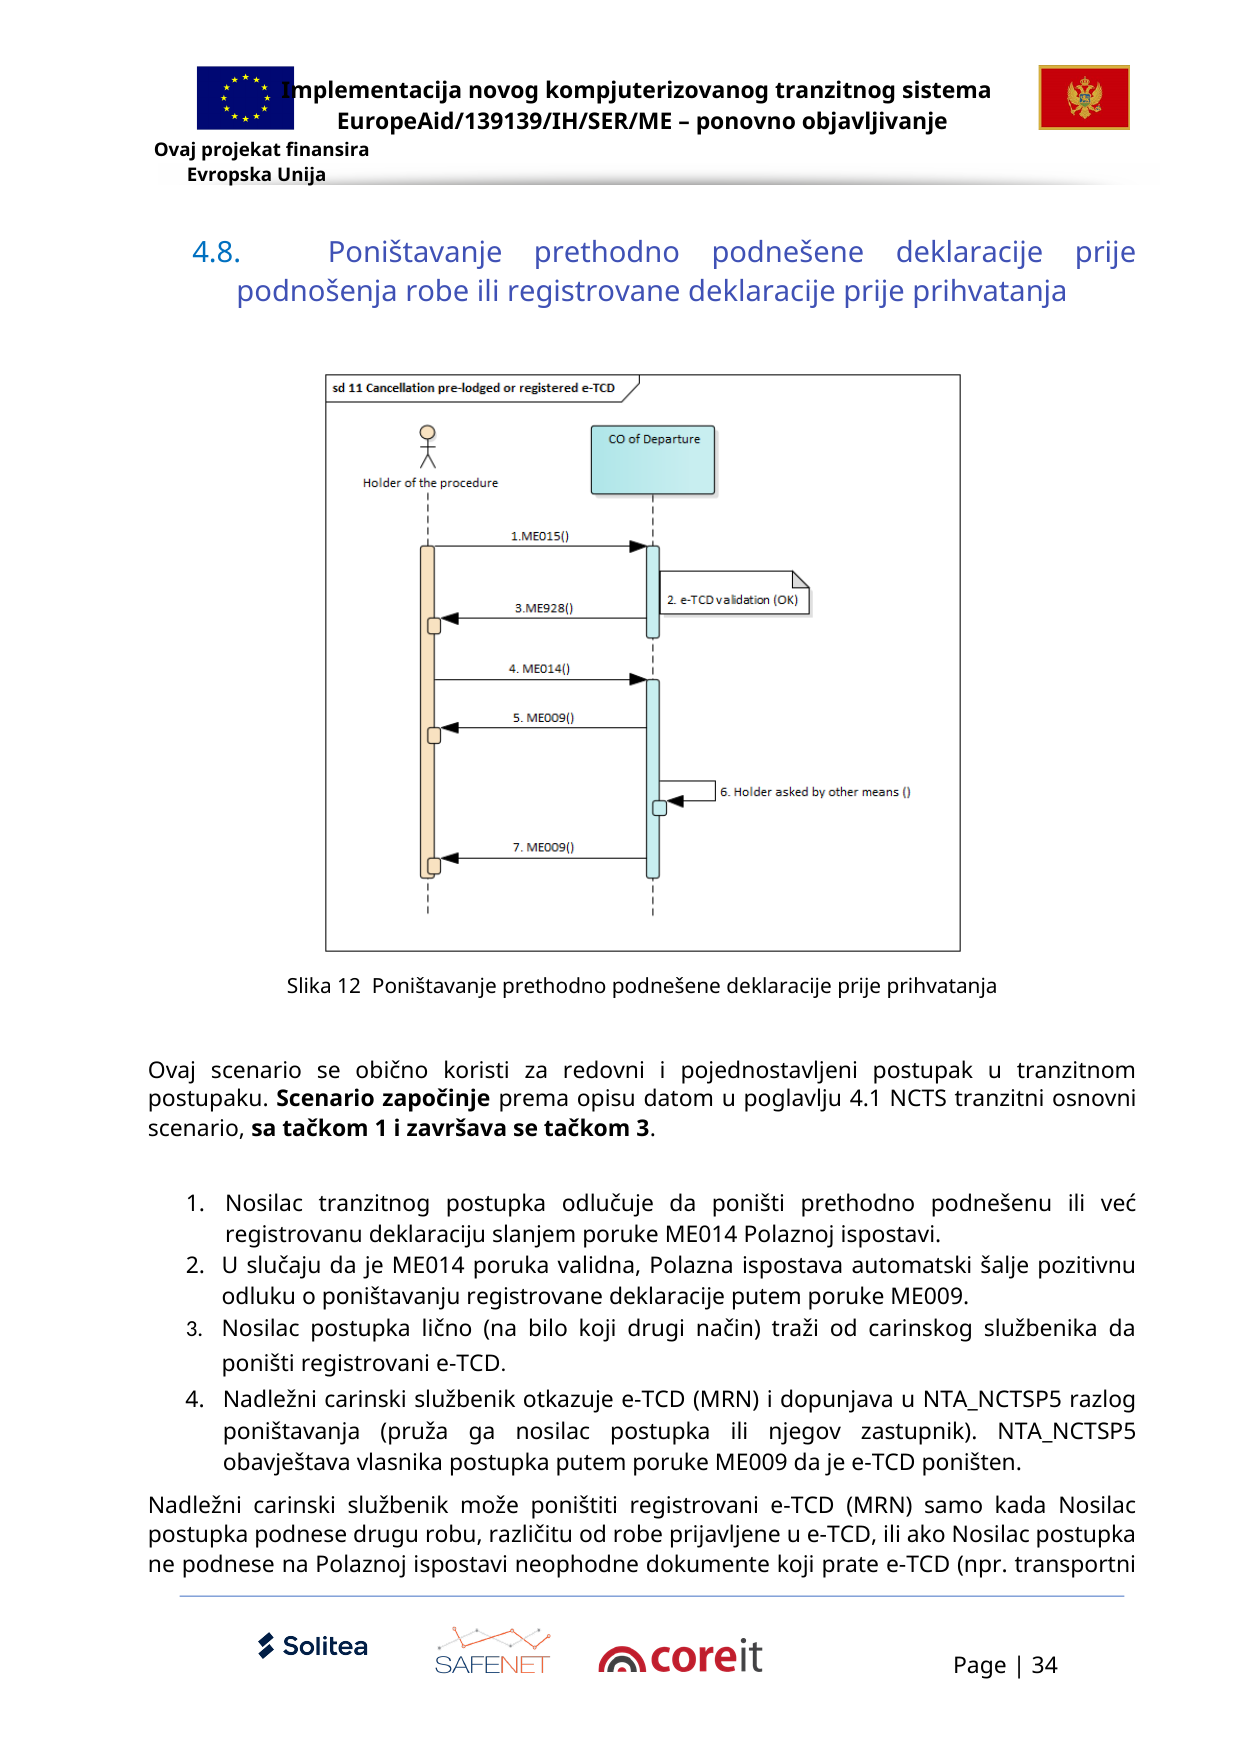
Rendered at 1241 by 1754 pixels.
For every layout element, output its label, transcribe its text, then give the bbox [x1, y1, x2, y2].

text Slika 12 Poništavanje prethodno podnešene deklaracije prije prihvatanja [148, 971, 1137, 999]
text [148, 1489, 1137, 1579]
text Ovaj scenario se obično koristi za redovni i pojednostavljeni postupak u tranzitnom postupaku. Scenario započinje prema opisu datom u poglavlju 4.1 NCTS tranzitni osnovni scenario, sa tačkom 1 i završava se tačkom 3. [148, 1056, 1137, 1143]
picture [435, 1626, 551, 1674]
picture [243, 1617, 382, 1674]
list Nadležni carinski službenik otkazuje e-TCD (MRN) i dopunjava u NTA_NCTSP5 razlog poništavanja (pruža ga nosilac postupka ili njegov zastupnik). NTA_NCTSP5 obavještava vlasnika postupka putem poruke ME009 da je e-TCD poništen. [185, 1383, 1137, 1477]
picture [1038, 65, 1130, 130]
picture [196, 66, 295, 130]
list Poništavanje prethodno podnešene deklaracije prije podnošenja robe ili registrovane deklaracije prije prihvatanja [192, 231, 1137, 310]
list U slučaju da je ME014 poruka validna, Polazna ispostava automatski šalje pozitivnu odluku o poništavanju registrovane deklaracije putem poruke ME009. [186, 1249, 1137, 1311]
picture [317, 366, 968, 959]
list Nosilac postupka lično (na bilo koji drugi način) traži od carinskog službenika da poništi registrovani e-TCD. [186, 1311, 1137, 1379]
picture [598, 1638, 763, 1674]
list Nosilac tranzitnog postupka odlučuje da poništi prethodno podnešenu ili već registrovanu deklaraciju slanjem poruke ME014 Polaznoj ispostavi. [186, 1186, 1137, 1249]
